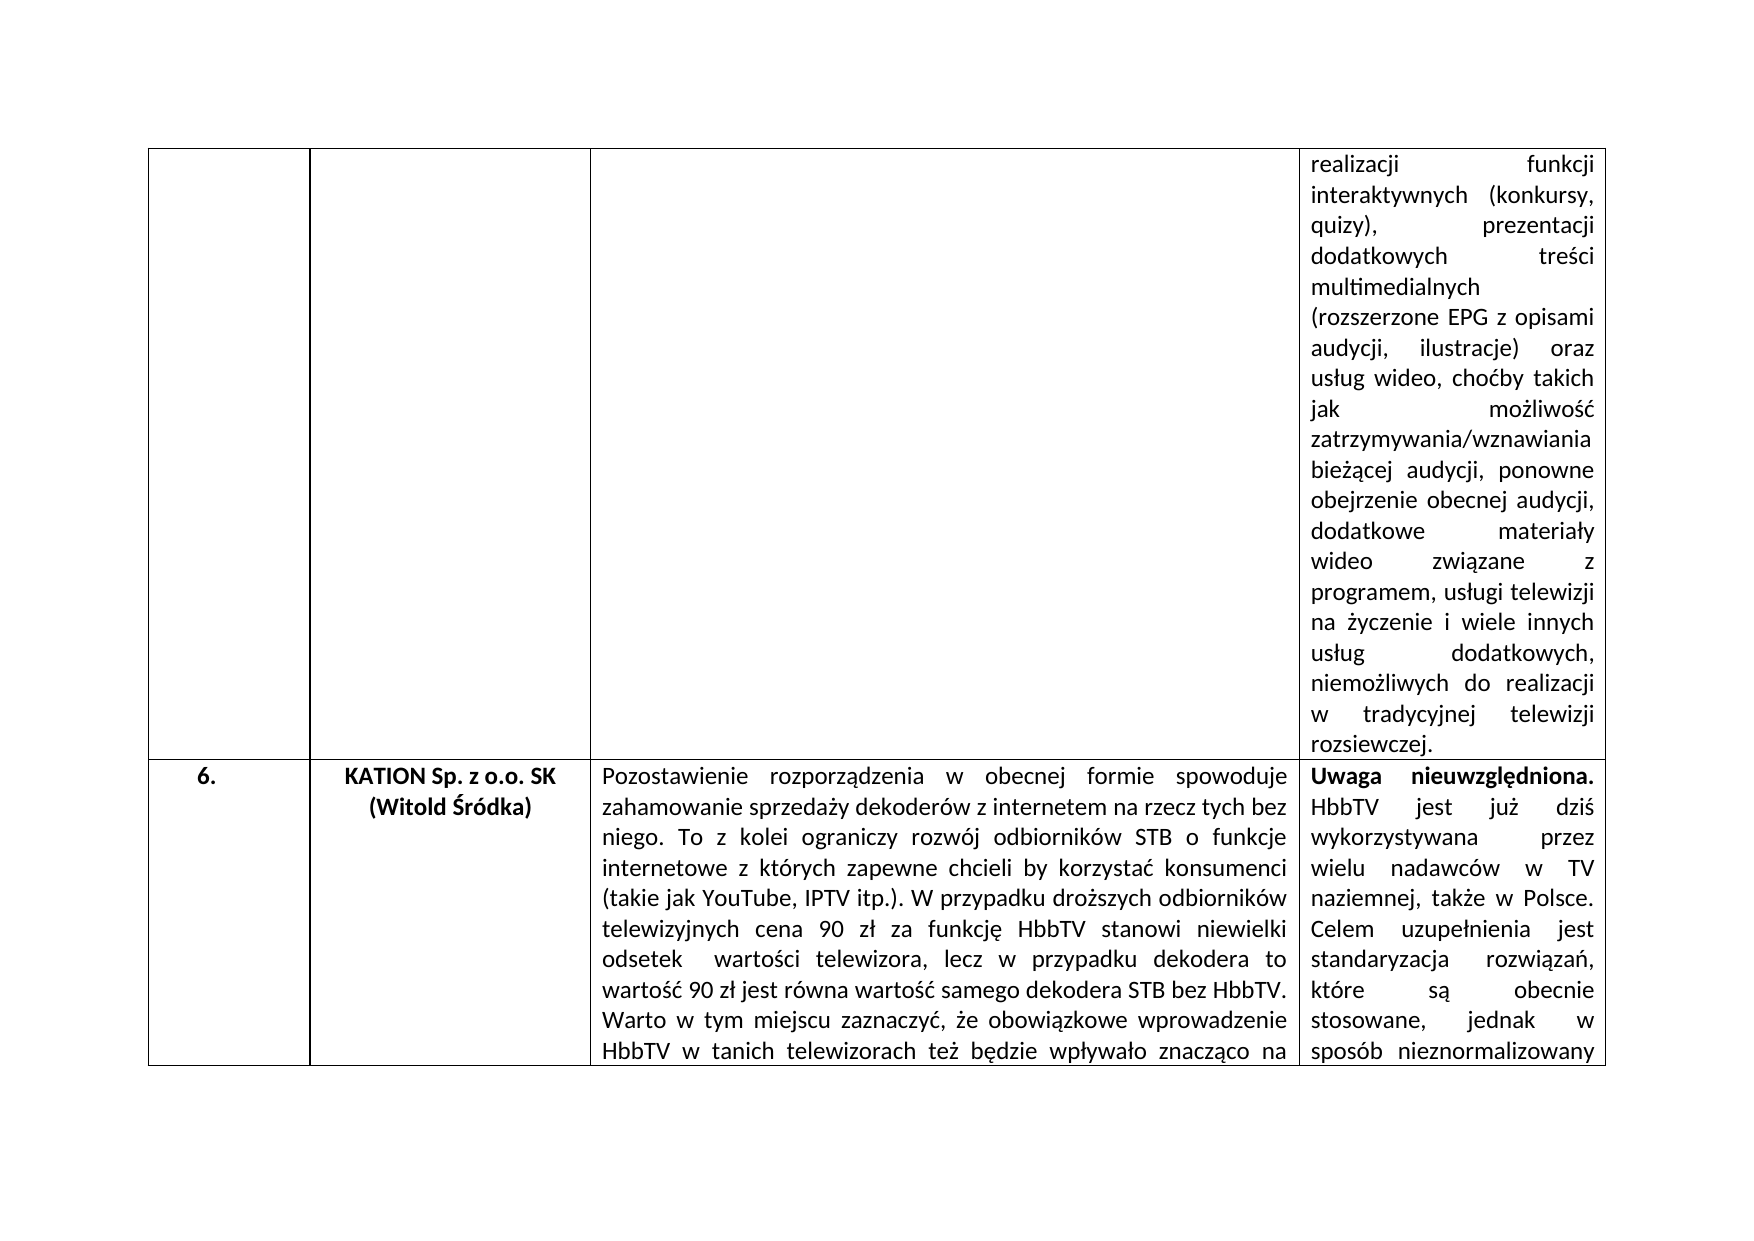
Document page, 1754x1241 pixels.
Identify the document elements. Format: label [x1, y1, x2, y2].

table_cell [149, 149, 309, 759]
table_cell [149, 760, 309, 1065]
table_cell [311, 760, 590, 1065]
table_cell [591, 760, 1299, 1065]
table_cell [1300, 760, 1605, 1065]
table_cell [591, 149, 1299, 759]
table_cell [311, 149, 590, 759]
table_cell [1300, 149, 1605, 759]
